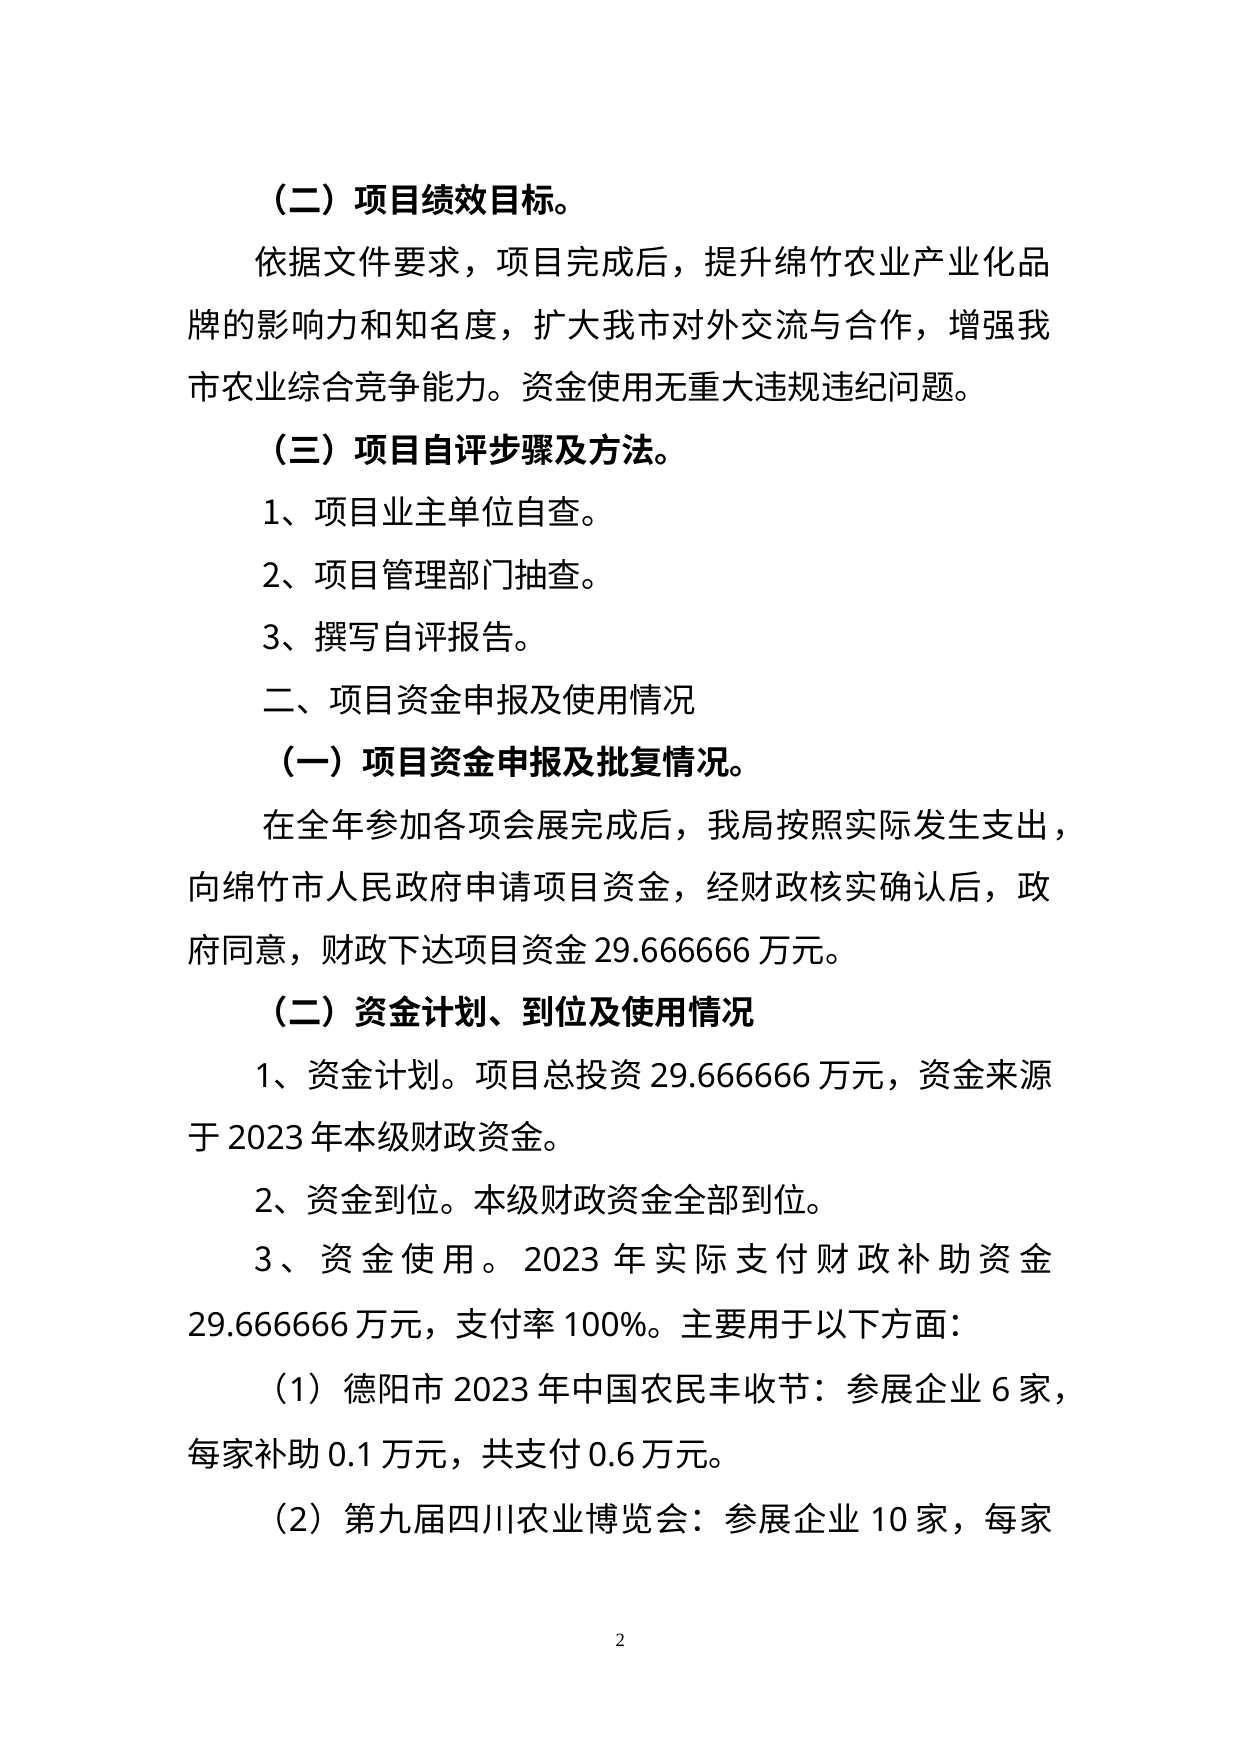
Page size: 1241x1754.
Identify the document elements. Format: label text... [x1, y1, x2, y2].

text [187, 1484, 1053, 1549]
text （二）项目绩效目标。 [187, 162, 1053, 224]
text 3、撰写自评报告。 [187, 599, 1053, 662]
text （二）资金计划、到位及使用情况 [187, 974, 1053, 1037]
text 在全年参加各项会展完成后，我局按照实际发生支出，向绵竹市人民政府申请项目资金，经财政核实确认后，政府同意，财政下达项目资金29.666666万元。 [187, 787, 1053, 974]
text （三）项目自评步骤及方法。 [187, 412, 1053, 474]
text 依据文件要求，项目完成后，提升绵竹农业产业化品牌的影响力和知名度，扩大我市对外交流与合作，增强我市农业综合竞争能力。资金使用无重大违规违纪问题。 [187, 224, 1053, 412]
text （一）项目资金申报及批复情况。 [187, 724, 1053, 787]
text 二、项目资金申报及使用情况 [187, 662, 1053, 724]
text 1、资金计划。项目总投资29.666666万元，资金来源于2023年本级财政资金。 [187, 1037, 1053, 1162]
text 2、项目管理部门抽查。 [187, 537, 1053, 599]
text 2、资金到位。本级财政资金全部到位。 [187, 1162, 1053, 1224]
text 3、资金使用。2023年实际支付财政补助资金29.666666万元，支付率100%。主要用于以下方面： [187, 1224, 1053, 1354]
text 1、项目业主单位自查。 [187, 474, 1053, 537]
text （1）德阳市2023年中国农民丰收节：参展企业6家，每家补助0.1万元，共支付0.6万元。 [187, 1354, 1053, 1484]
